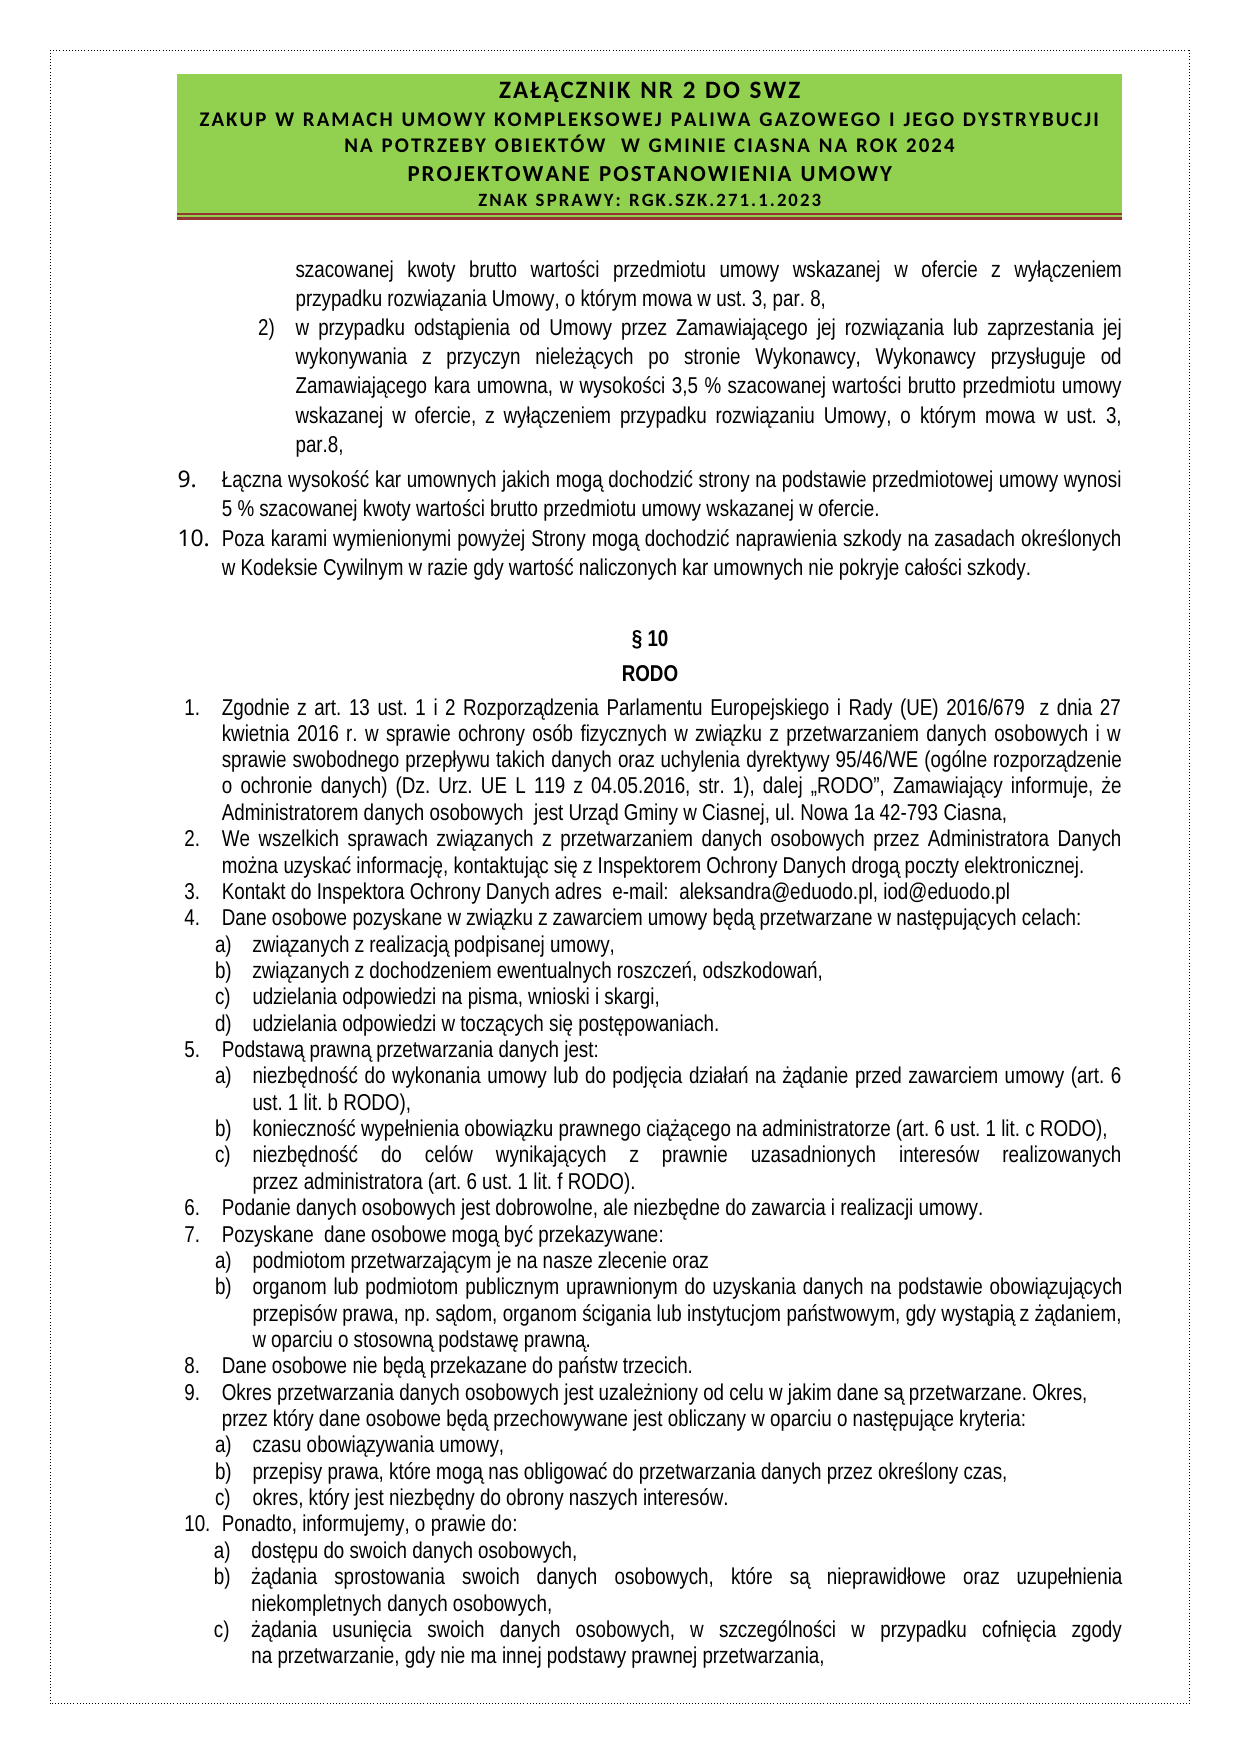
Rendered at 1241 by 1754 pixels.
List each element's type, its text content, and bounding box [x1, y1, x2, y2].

list udzielania odpowiedzi na pisma, wnioski i skargi, [215, 983, 1122, 1010]
list podmiotom przetwarzającym je na nasze zlecenie oraz [215, 1247, 1122, 1273]
list Kontakt do Inspektora Ochrony Danych adres e-mail: aleksandra@eduodo.pl, iod@eduodo.pl [184, 878, 1122, 904]
list niezbędność do celów wynikających z prawnie uzasadnionych interesów realizowanych przez administratora (art. 6 ust. 1 lit. f RODO). [215, 1141, 1122, 1194]
text RODO [177, 658, 1122, 687]
list Dane osobowe pozyskane w związku z zawarciem umowy będą przetwarzane w następujących celach: [184, 904, 1122, 931]
list Zgodnie z art. 13 ust. 1 i 2 Rozporządzenia Parlamentu Europejskiego i Rady (UE) 2016/679 z dnia 27 kwietnia 2016 r. w sprawie ochrony osób fizycznych w związku z przetwarzaniem danych osobowych i w sprawie swobodnego przepływu takich danych oraz uchylenia dyrektywy 95/46/WE (ogólne rozporządzenie o ochronie danych) (Dz. Urz. UE L 119 z 04.05.2016, str. 1), dalej „RODO”, Zamawiający informuje, że Administratorem danych osobowych jest Urząd Gminy w Ciasnej, ul. Nowa 1a 42-793 Ciasna, [184, 693, 1122, 825]
list związanych z realizacją podpisanej umowy, [215, 931, 1122, 957]
list czasu obowiązywania umowy, [215, 1431, 1122, 1458]
list dostępu do swoich danych osobowych, [214, 1537, 1122, 1563]
list w przypadku odstąpienia od Umowy przez Zamawiającego jej rozwiązania lub zaprzestania jej wykonywania z przyczyn nieleżących po stronie Wykonawcy, Wykonawcy przysługuje od Zamawiającego kara umowna, w wysokości 3,5 % szacowanej wartości brutto przedmiotu umowy wskazanej w ofercie, z wyłączeniem przypadku rozwiązaniu Umowy, o którym mowa w ust. 3, par.8, [258, 312, 1122, 458]
list We wszelkich sprawach związanych z przetwarzaniem danych osobowych przez Administratora Danych można uzyskać informację, kontaktując się z Inspektorem Ochrony Danych drogą poczty elektronicznej. [184, 825, 1122, 878]
list Okres przetwarzania danych osobowych jest uzależniony od celu w jakim dane są przetwarzane. Okres, przez który dane osobowe będą przechowywane jest obliczany w oparciu o następujące kryteria: [184, 1379, 1122, 1431]
list Łączna wysokość kar umownych jakich mogą dochodzić strony na podstawie przedmiotowej umowy wynosi 5 % szacowanej kwoty wartości brutto przedmiotu umowy wskazanej w ofercie. [177, 464, 1122, 523]
list Dane osobowe nie będą przekazane do państw trzecich. [184, 1352, 1122, 1379]
text § 10 [177, 623, 1122, 652]
list organom lub podmiotom publicznym uprawnionym do uzyskania danych na podstawie obowiązujących przepisów prawa, np. sądom, organom ścigania lub instytucjom państwowym, gdy wystąpią z żądaniem, w oparciu o stosowną podstawę prawną. [215, 1273, 1122, 1352]
list okres, który jest niezbędny do obrony naszych interesów. [215, 1484, 1122, 1510]
list Podstawą prawną przetwarzania danych jest: [184, 1036, 1122, 1062]
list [258, 254, 1122, 312]
list Pozyskane dane osobowe mogą być przekazywane: [184, 1221, 1122, 1247]
list przepisy prawa, które mogą nas obligować do przetwarzania danych przez określony czas, [215, 1458, 1122, 1484]
list Ponadto, informujemy, o prawie do: [184, 1510, 1122, 1537]
list niezbędność do wykonania umowy lub do podjęcia działań na żądanie przed zawarciem umowy (art. 6 ust. 1 lit. b RODO), [215, 1062, 1122, 1115]
list żądania sprostowania swoich danych osobowych, które są nieprawidłowe oraz uzupełnienia niekompletnych danych osobowych, [214, 1563, 1122, 1616]
list Podanie danych osobowych jest dobrowolne, ale niezbędne do zawarcia i realizacji umowy. [184, 1194, 1122, 1221]
list związanych z dochodzeniem ewentualnych roszczeń, odszkodowań, [215, 957, 1122, 983]
list żądania usunięcia swoich danych osobowych, w szczególności w przypadku cofnięcia zgody na przetwarzanie, gdy nie ma innej podstawy prawnej przetwarzania, [214, 1616, 1122, 1668]
list konieczność wypełnienia obowiązku prawnego ciążącego na administratorze (art. 6 ust. 1 lit. c RODO), [215, 1115, 1122, 1141]
list Poza karami wymienionymi powyżej Strony mogą dochodzić naprawienia szkody na zasadach określonych w Kodeksie Cywilnym w razie gdy wartość naliczonych kar umownych nie pokryje całości szkody. [177, 523, 1122, 581]
list udzielania odpowiedzi w toczących się postępowaniach. [215, 1010, 1122, 1036]
